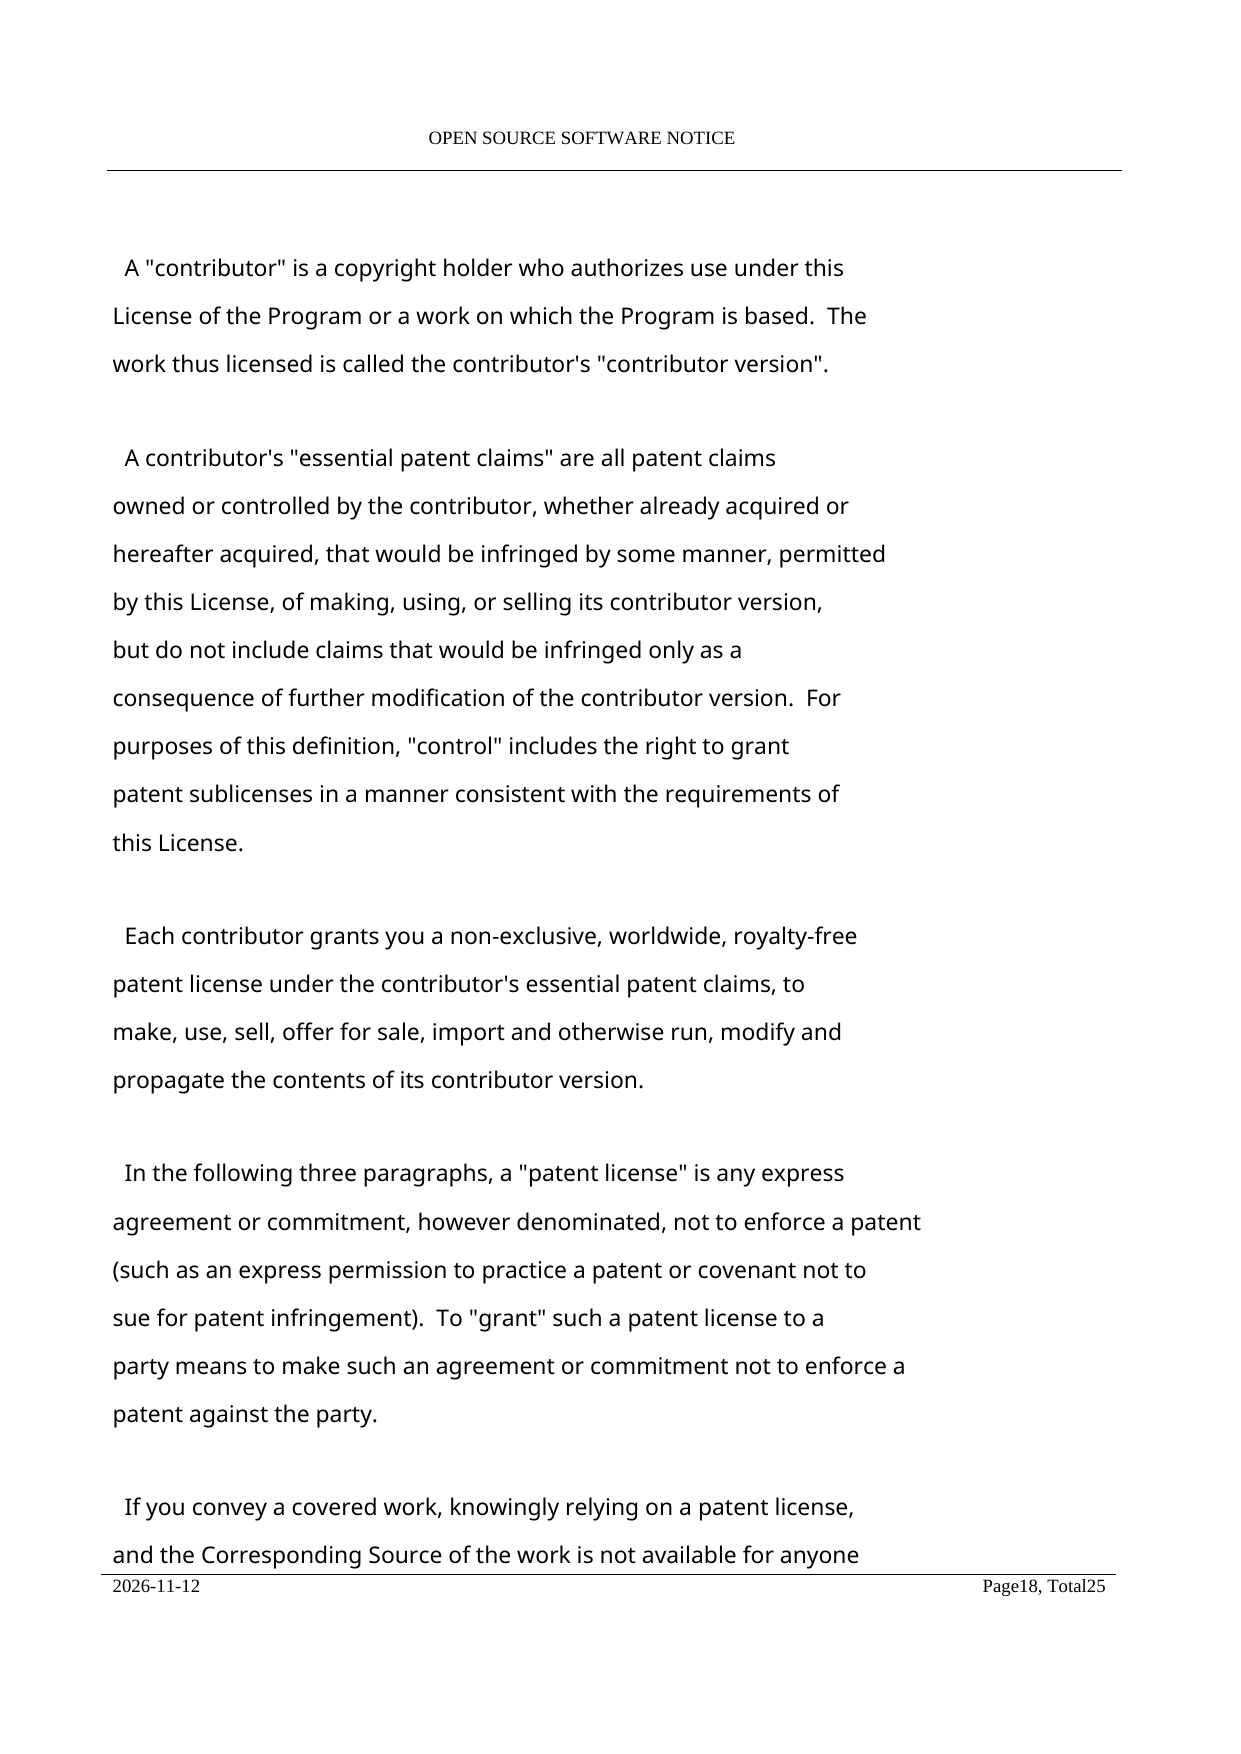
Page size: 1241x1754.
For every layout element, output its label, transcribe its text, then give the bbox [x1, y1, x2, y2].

text purposes of this definition, "control" includes the right to grant [112, 730, 1128, 762]
text but do not include claims that would be infringed only as a [112, 633, 1128, 666]
text License of the Program or a work on which the Program is based. The [112, 299, 1128, 332]
text If you convey a covered work, knowingly relying on a patent license, [112, 1491, 1128, 1523]
text make, use, sell, offer for sale, import and otherwise run, modify and [112, 1015, 1128, 1048]
text hereafter acquired, that would be infringed by some manner, permitted [112, 537, 1128, 570]
text work thus licensed is called the contributor's "contributor version". [112, 348, 1128, 380]
text sue for patent infringement). To "grant" such a patent license to a [112, 1301, 1128, 1334]
text owned or controlled by the contributor, whether already acquired or [112, 489, 1128, 522]
text patent license under the contributor's essential patent claims, to [112, 967, 1128, 1000]
text Each contributor grants you a non-exclusive, worldwide, royalty-free [112, 919, 1128, 952]
text and the Corresponding Source of the work is not available for anyone [112, 1539, 1128, 1571]
text this License. [112, 826, 1128, 858]
text agreement or commitment, however denominated, not to enforce a patent [112, 1205, 1128, 1237]
text A "contributor" is a copyright holder who authorizes use under this [112, 251, 1128, 284]
text party means to make such an agreement or commitment not to enforce a [112, 1349, 1128, 1382]
text propagate the contents of its contributor version. [112, 1063, 1128, 1096]
text by this License, of making, using, or selling its contributor version, [112, 585, 1128, 618]
text (such as an express permission to practice a patent or covenant not to [112, 1253, 1128, 1286]
text A contributor's "essential patent claims" are all patent claims [112, 441, 1128, 473]
text In the following three paragraphs, a "patent license" is any express [112, 1157, 1128, 1189]
text patent against the party. [112, 1397, 1128, 1430]
text consequence of further modification of the contributor version. For [112, 682, 1128, 714]
text patent sublicenses in a manner consistent with the requirements of [112, 778, 1128, 810]
